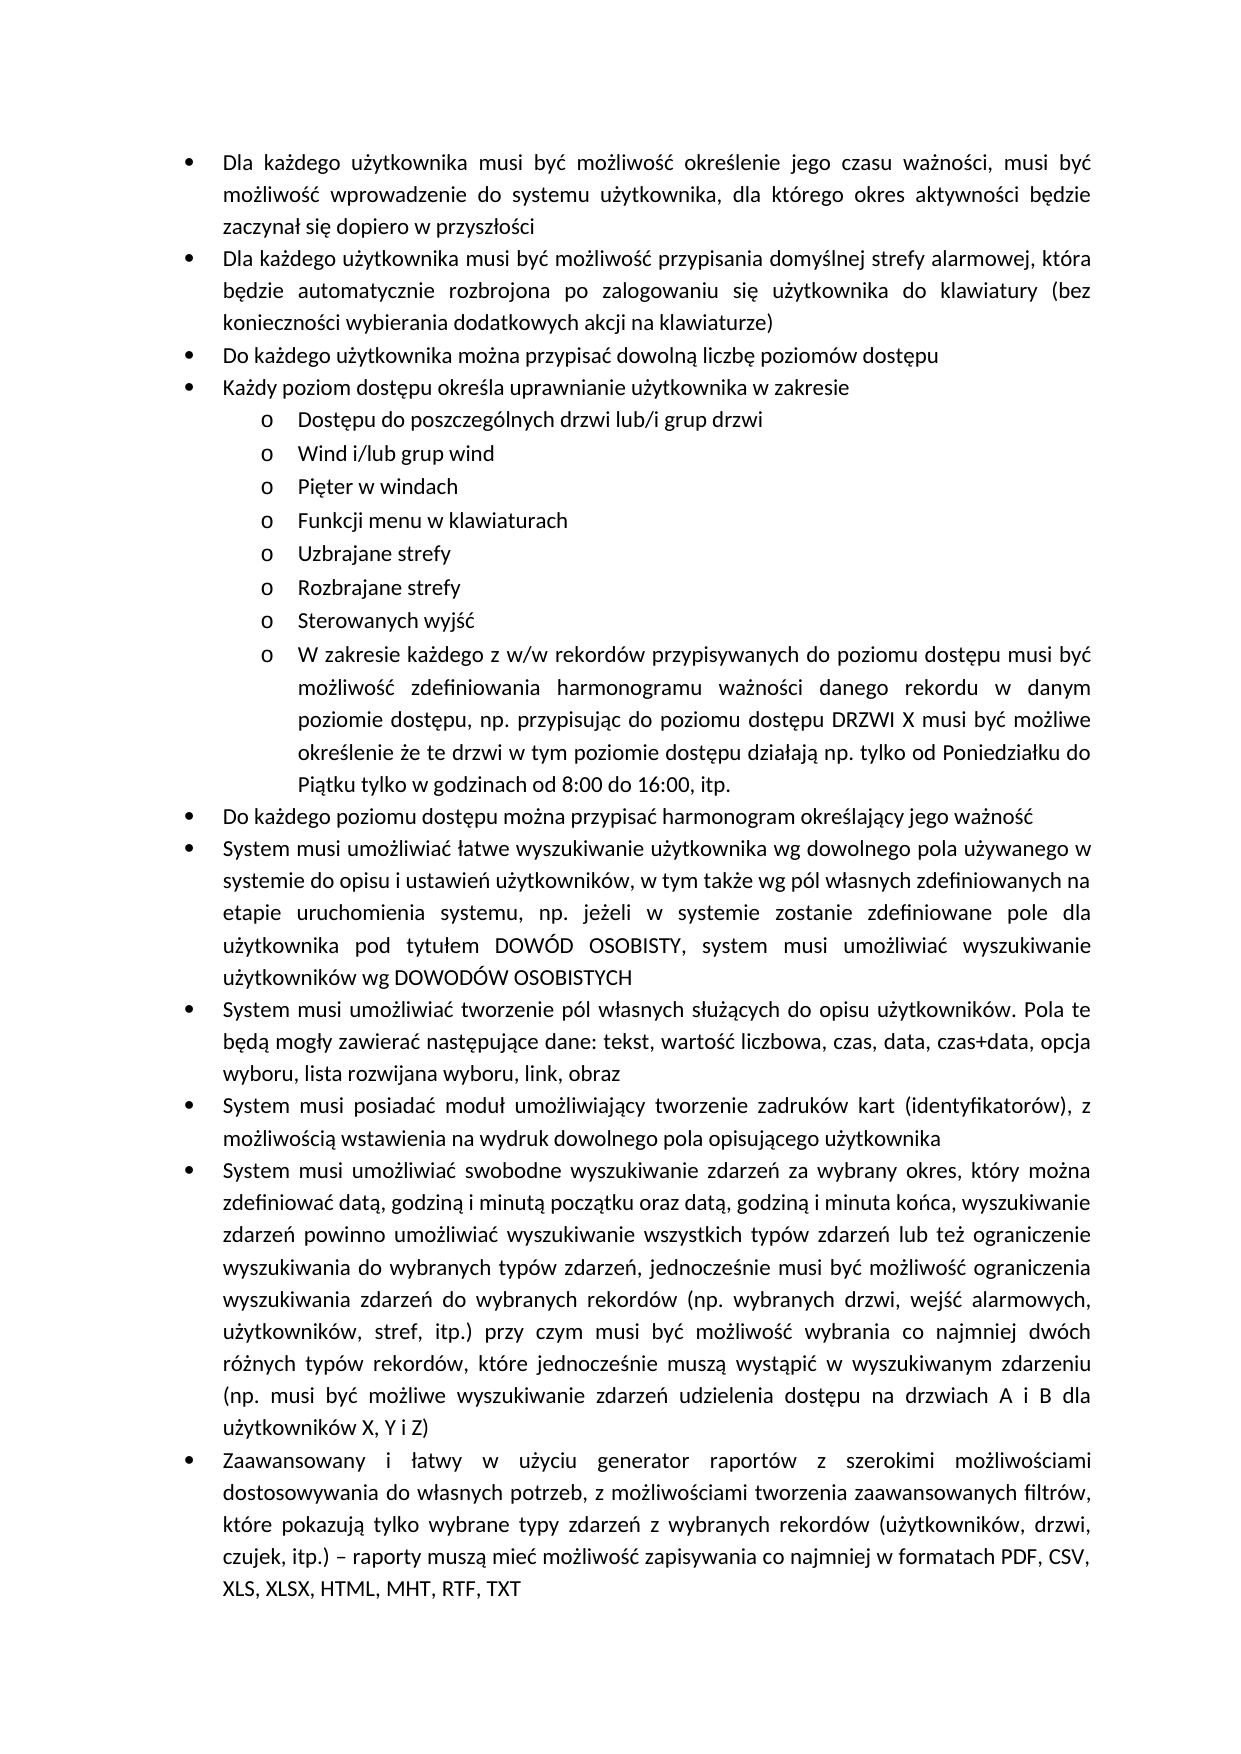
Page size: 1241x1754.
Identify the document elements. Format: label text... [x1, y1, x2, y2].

list System musi umożliwiać swobodne wyszukiwanie zdarzeń za wybrany okres, który można zdefiniować datą, godziną i minutą początku oraz datą, godziną i minuta końca, wyszukiwanie zdarzeń powinno umożliwiać wyszukiwanie wszystkich typów zdarzeń lub też ograniczenie wyszukiwania do wybranych typów zdarzeń, jednocześnie musi być możliwość ograniczenia wyszukiwania zdarzeń do wybranych rekordów (np. wybranych drzwi, wejść alarmowych, użytkowników, stref, itp.) przy czym musi być możliwość wybrania co najmniej dwóch różnych typów rekordów, które jednocześnie muszą wystąpić w wyszukiwanym zdarzeniu (np. musi być możliwe wyszukiwanie zdarzeń udzielenia dostępu na drzwiach A i B dla użytkowników X, Y i Z) [185, 1156, 1093, 1442]
list Pięter w windach [260, 472, 1093, 501]
list System musi umożliwiać łatwe wyszukiwanie użytkownika wg dowolnego pola używanego w systemie do opisu i ustawień użytkowników, w tym także wg pól własnych zdefiniowanych na etapie uruchomienia systemu, np. jeżeli w systemie zostanie zdefiniowane pole dla użytkownika pod tytułem DOWÓD OSOBISTY, system musi umożliwiać wyszukiwanie użytkowników wg DOWODÓW OSOBISTYCH [185, 834, 1093, 991]
list Dostępu do poszczególnych drzwi lub/i grup drzwi [260, 405, 1093, 434]
list Każdy poziom dostępu określa uprawnianie użytkownika w zakresie [185, 373, 1093, 401]
list Sterowanych wyjść [260, 606, 1093, 636]
list Zaawansowany i łatwy w użyciu generator raportów z szerokimi możliwościami dostosowywania do własnych potrzeb, z możliwościami tworzenia zaawansowanych filtrów, które pokazują tylko wybrane typy zdarzeń z wybranych rekordów (użytkowników, drzwi, czujek, itp.) – raporty muszą mieć możliwość zapisywania co najmniej w formatach PDF, CSV, XLS, XLSX, HTML, MHT, RTF, TXT [185, 1446, 1093, 1602]
list Do każdego poziomu dostępu można przypisać harmonogram określający jego ważność [185, 802, 1093, 830]
list System musi umożliwiać tworzenie pól własnych służących do opisu użytkowników. Pola te będą mogły zawierać następujące dane: tekst, wartość liczbowa, czas, data, czas+data, opcja wyboru, lista rozwijana wyboru, link, obraz [185, 995, 1093, 1087]
list Uzbrajane strefy [260, 539, 1093, 568]
list Rozbrajane strefy [260, 573, 1093, 602]
list Do każdego użytkownika można przypisać dowolną liczbę poziomów dostępu [185, 341, 1093, 369]
list Wind i/lub grup wind [260, 439, 1093, 468]
list W zakresie każdego z w/w rekordów przypisywanych do poziomu dostępu musi być możliwość zdefiniowania harmonogramu ważności danego rekordu w danym poziomie dostępu, np. przypisując do poziomu dostępu DRZWI X musi być możliwe określenie że te drzwi w tym poziomie dostępu działają np. tylko od Poniedziałku do Piątku tylko w godzinach od 8:00 do 16:00, itp. [260, 640, 1093, 798]
list System musi posiadać moduł umożliwiający tworzenie zadruków kart (identyfikatorów), z możliwością wstawienia na wydruk dowolnego pola opisującego użytkownika [185, 1092, 1093, 1152]
list Dla każdego użytkownika musi być możliwość określenie jego czasu ważności, musi być możliwość wprowadzenie do systemu użytkownika, dla którego okres aktywności będzie zaczynał się dopiero w przyszłości [185, 148, 1093, 240]
list Funkcji menu w klawiaturach [260, 506, 1093, 535]
list Dla każdego użytkownika musi być możliwość przypisania domyślnej strefy alarmowej, która będzie automatycznie rozbrojona po zalogowaniu się użytkownika do klawiatury (bez konieczności wybierania dodatkowych akcji na klawiaturze) [185, 244, 1093, 337]
